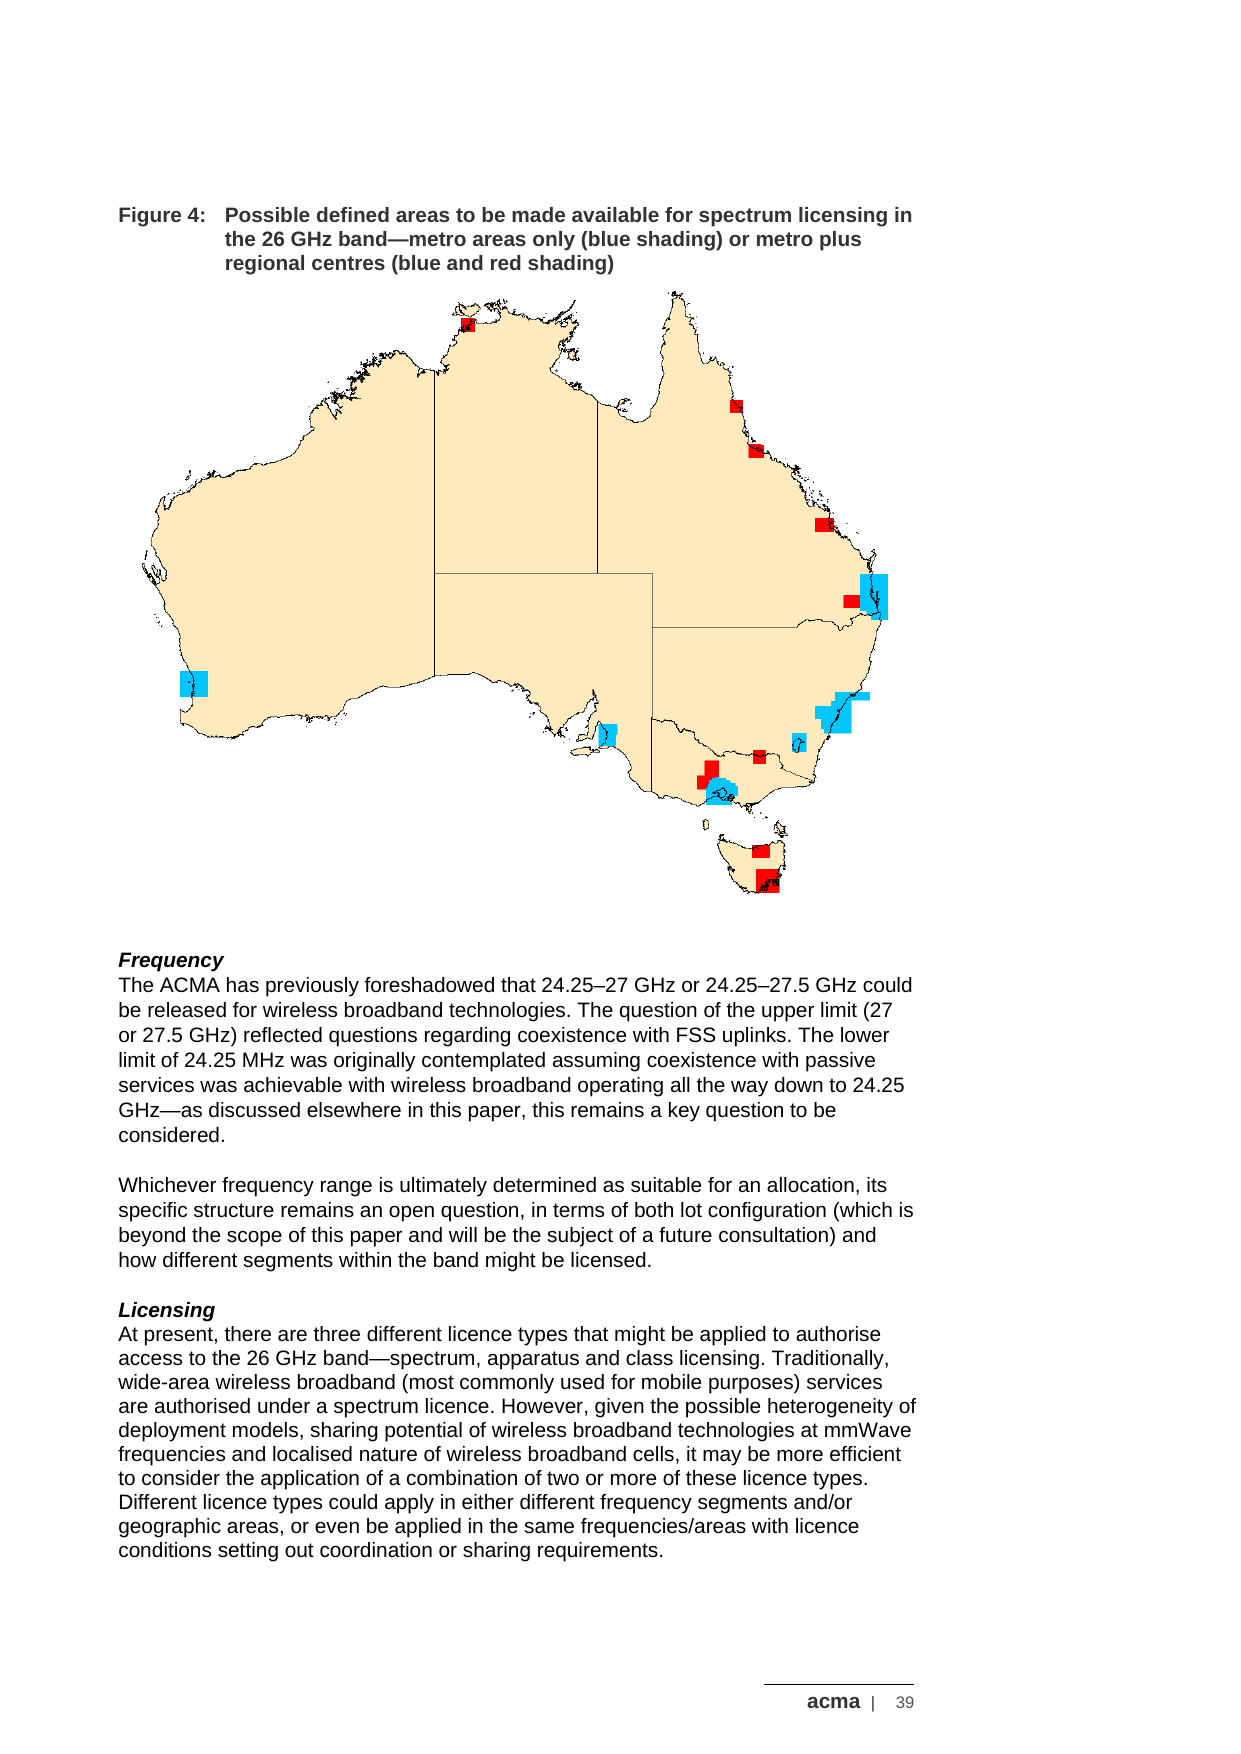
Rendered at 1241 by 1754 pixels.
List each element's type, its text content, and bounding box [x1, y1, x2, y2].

text Licensing [118, 1297, 917, 1322]
text The ACMA has previously foreshadowed that 24.25–27 GHz or 24.25–27.5 GHz could be released for wireless broadband technologies. The question of the upper limit (27 or 27.5 GHz) reflected questions regarding coexistence with FSS uplinks. The lower limit of 24.25 MHz was originally contemplated assuming coexistence with passive services was achievable with wireless broadband operating all the way down to 24.25 GHz—as discussed elsewhere in this paper, this remains a key question to be considered. [118, 972, 917, 1147]
picture [118, 291, 918, 898]
text Possible defined areas to be made available for spectrum licensing in the 26 GHz band—metro areas only (blue shading) or metro plus regional centres (blue and red shading) [118, 203, 917, 274]
list At present, there are three different licence types that might be applied to authorise access to the 26 GHz band—spectrum, apparatus and class licensing. Traditionally, wide-area wireless broadband (most commonly used for mobile purposes) services are authorised under a spectrum licence. However, given the possible heterogeneity of deployment models, sharing potential of wireless broadband technologies at mmWave frequencies and localised nature of wireless broadband cells, it may be more efficient to consider the application of a combination of two or more of these licence types. Different licence types could apply in either different frequency segments and/or geographic areas, or even be applied in the same frequencies/areas with licence conditions setting out coordination or sharing requirements. [118, 1322, 917, 1562]
text Whichever frequency range is ultimately determined as suitable for an allocation, its specific structure remains an open question, in terms of both lot configuration (which is beyond the scope of this paper and will be the subject of a future consultation) and how different segments within the band might be licensed. [118, 1172, 917, 1272]
text Frequency [118, 947, 917, 972]
